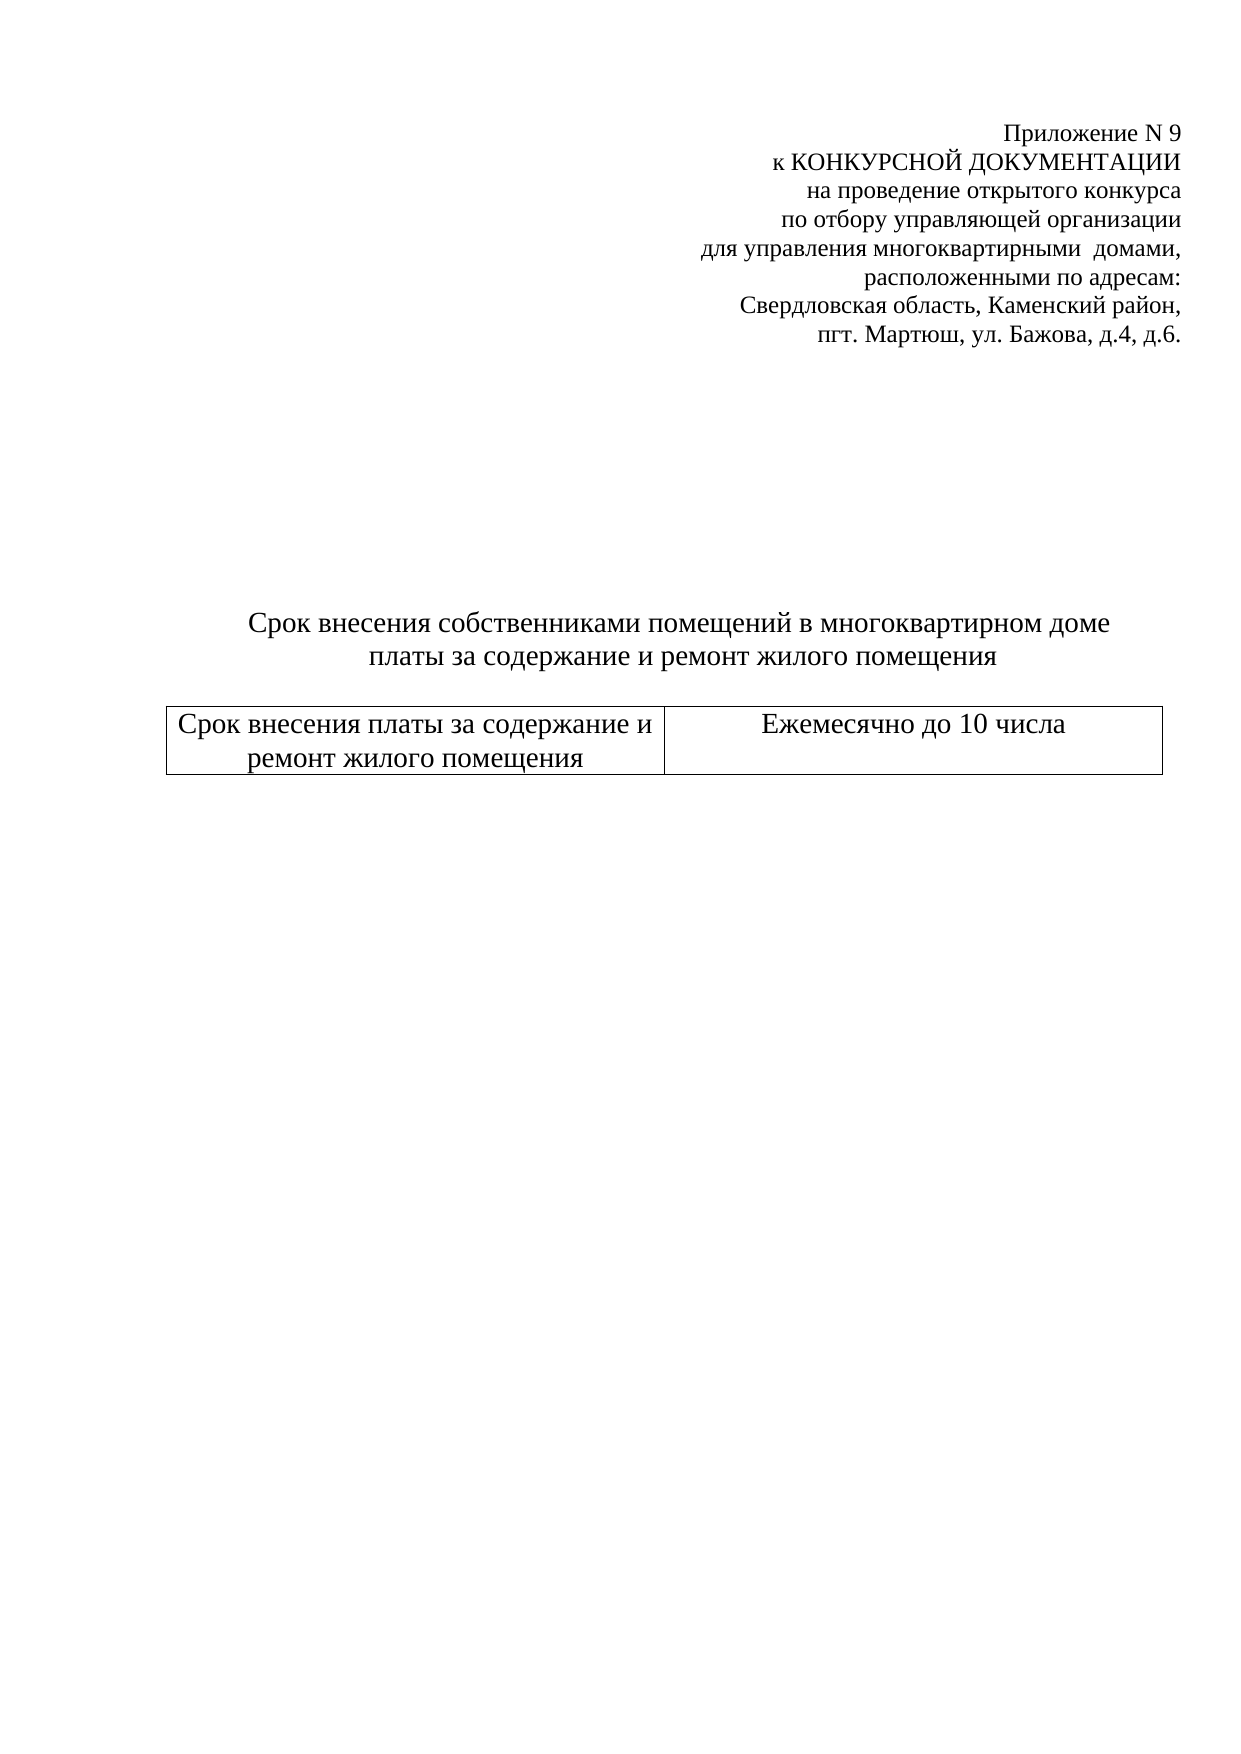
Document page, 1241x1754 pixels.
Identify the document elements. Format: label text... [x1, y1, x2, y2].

list по отбору управляющей организации [177, 204, 1181, 233]
list пгт. Мартюш, ул. Бажова, д.4, д.6. [177, 319, 1181, 348]
table_header Срок внесения платы за содержание и ремонт жилого помещения [167, 707, 664, 774]
list на проведение открытого конкурса [177, 176, 1181, 204]
text Приложение N 9 [177, 118, 1181, 147]
text Срок внесения собственниками помещений в многоквартирном доме [177, 605, 1181, 638]
table_header Ежемесячно до 10 числа [665, 707, 1162, 774]
text к КОНКУРСНОЙ ДОКУМЕНТАЦИИ [177, 147, 1181, 176]
list для управления многоквартирными домами, [177, 233, 1181, 262]
text Свердловская область, Каменский район, [177, 291, 1181, 319]
text платы за содержание и ремонт жилого помещения [177, 638, 1181, 672]
list расположенными по адресам: [177, 262, 1181, 291]
